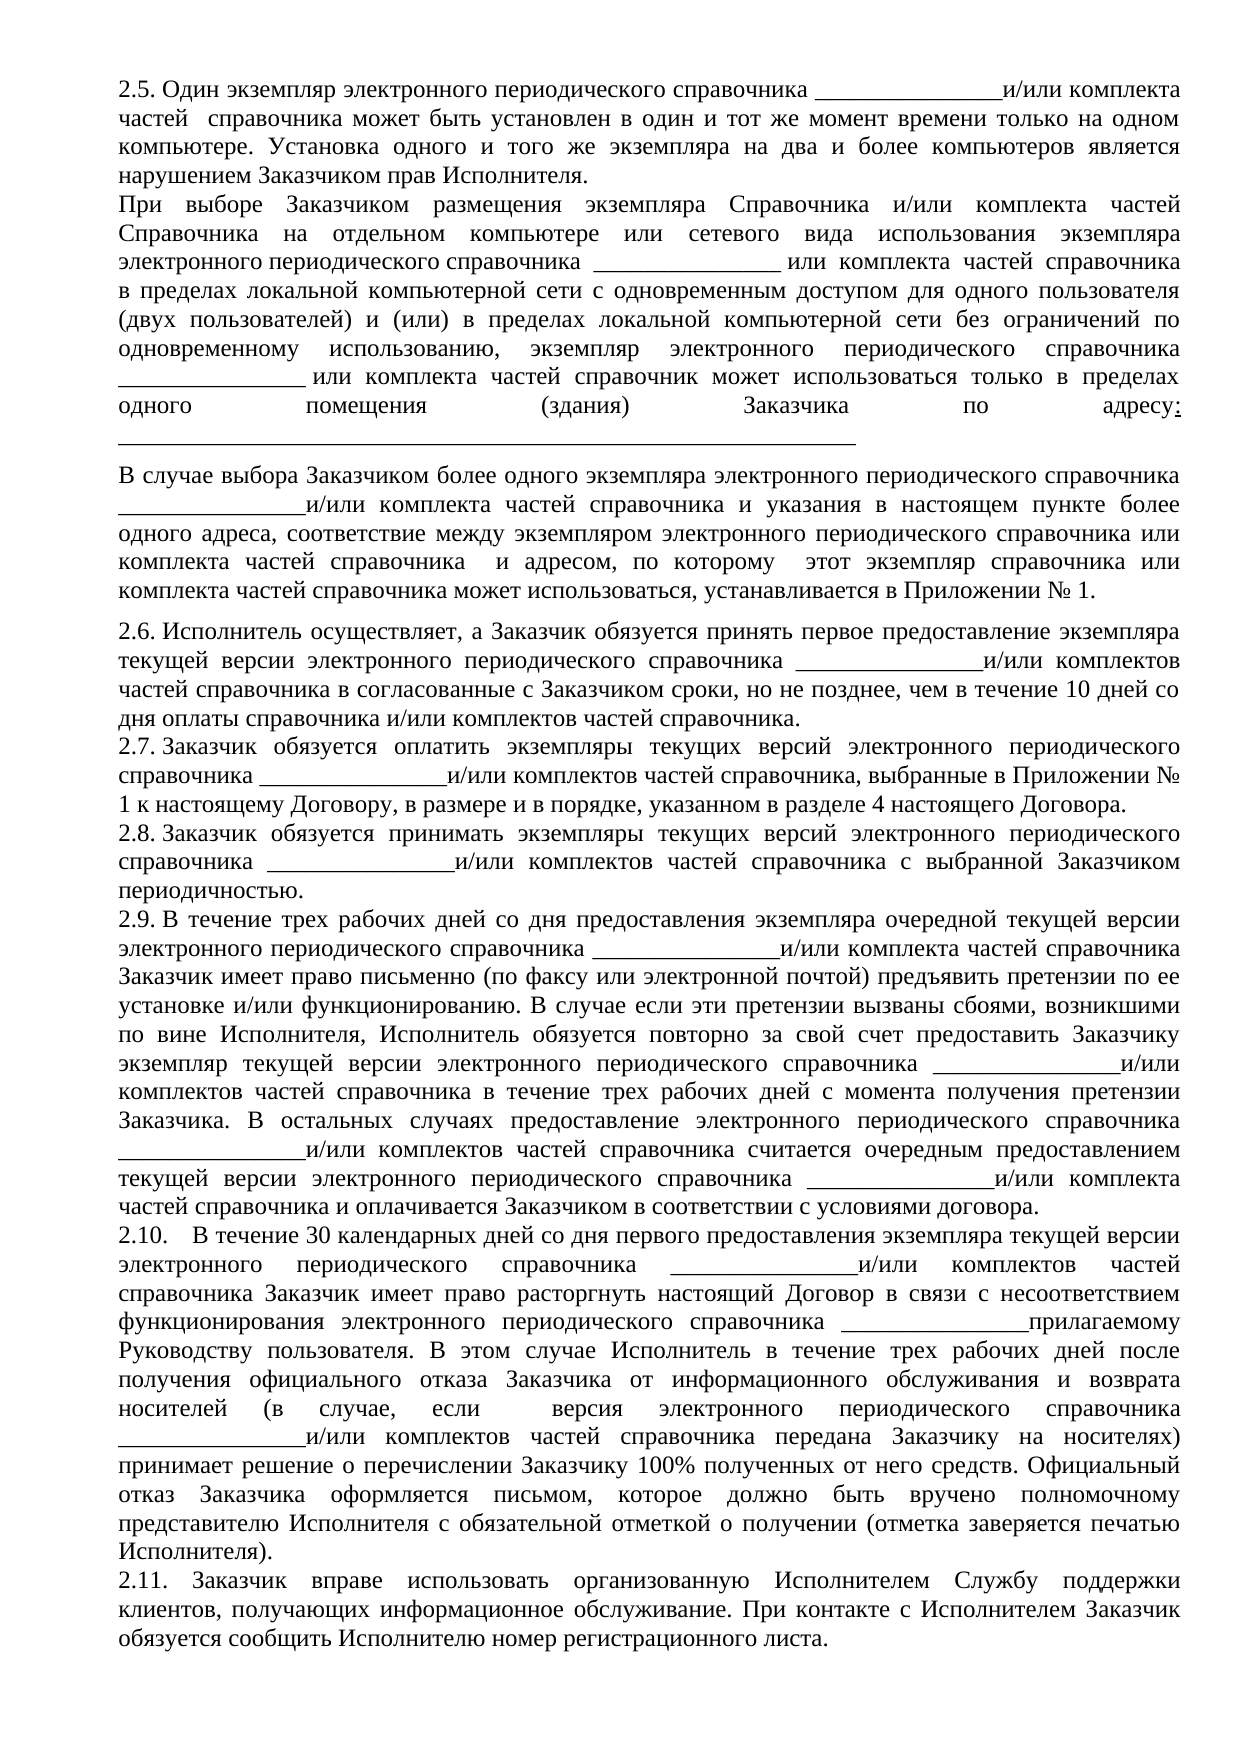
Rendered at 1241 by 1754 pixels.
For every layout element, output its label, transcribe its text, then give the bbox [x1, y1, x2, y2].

list Заказчик обязуется принимать экземпляры текущих версий электронного периодического справочника _______________и/или комплектов частей справочника с выбранной Заказчиком периодичностью. [118, 818, 1181, 904]
list Один экземпляр электронного периодического справочника _______________и/или комплекта частей справочника может быть установлен в один и тот же момент времени только на одном компьютере. Установка одного и того же экземпляра на два и более компьютеров является нарушением Заказчиком прав Исполнителя. [118, 74, 1181, 189]
text При выборе Заказчиком размещения экземпляра Справочника и/или комплекта частей Справочника на отдельном компьютере или сетевого вида использования экземпляра электронного периодического справочника _______________ или комплекта частей справочника в пределах локальной компьютерной сети с одновременным доступом для одного пользователя (двух пользователей) и (или) в пределах локальной компьютерной сети без ограничений по одновременному использованию, экземпляр электронного периодического справочника _______________ или комплекта частей справочник может использоваться только в пределах одного помещения (здания) Заказчика по адресу: ___________________________________________________________ [118, 189, 1181, 448]
list Заказчик вправе использовать организованную Исполнителем Службу поддержки клиентов, получающих информационное обслуживание. При контакте с Исполнителем Заказчик обязуется сообщить Исполнителю номер регистрационного листа. [118, 1565, 1181, 1651]
list В течение трех рабочих дней со дня предоставления экземпляра очередной текущей версии электронного периодического справочника _______________и/или комплекта частей справочника Заказчик имеет право письменно (по факсу или электронной почтой) предъявить претензии по ее установке и/или функционированию. В случае если эти претензии вызваны сбоями, возникшими по вине Исполнителя, Исполнитель обязуется повторно за свой счет предоставить Заказчику экземпляр текущей версии электронного периодического справочника _______________и/или комплектов частей справочника в течение трех рабочих дней с момента получения претензии Заказчика. В остальных случаях предоставление электронного периодического справочника _______________и/или комплектов частей справочника считается очередным предоставлением текущей версии электронного периодического справочника _______________и/или комплекта частей справочника и оплачивается Заказчиком в соответствии с условиями договора. [118, 904, 1181, 1220]
list В течение 30 календарных дней со дня первого предоставления экземпляра текущей версии электронного периодического справочника _______________и/или комплектов частей справочника Заказчик имеет право расторгнуть настоящий Договор в связи с несоответствием функционирования электронного периодического справочника _______________прилагаемому Руководству пользователя. В этом случае Исполнитель в течение трех рабочих дней после получения официального отказа Заказчика от информационного обслуживания и возврата носителей (в случае, если версия электронного периодического справочника _______________и/или комплектов частей справочника передана Заказчику на носителях) принимает решение о перечислении Заказчику 100% полученных от него средств. Официальный отказ Заказчика оформляется письмом, которое должно быть вручено полномочному представителю Исполнителя с обязательной отметкой о получении (отметка заверяется печатью Исполнителя). [118, 1220, 1181, 1565]
list Исполнитель осуществляет, а Заказчик обязуется принять первое предоставление экземпляра текущей версии электронного периодического справочника _______________и/или комплектов частей справочника в согласованные с Заказчиком сроки, но не позднее, чем в течение 10 дней со дня оплаты справочника и/или комплектов частей справочника. [118, 616, 1181, 731]
list Заказчик обязуется оплатить экземпляры текущих версий электронного периодического справочника _______________и/или комплектов частей справочника, выбранные в Приложении № 1 к настоящему Договору, в размере и в порядке, указанном в разделе 4 настоящего Договора. [118, 731, 1181, 818]
text В случае выбора Заказчиком более одного экземпляра электронного периодического справочника _______________и/или комплекта частей справочника и указания в настоящем пункте более одного адреса, соответствие между экземпляром электронного периодического справочника или комплекта частей справочника и адресом, по которому этот экземпляр справочника или комплекта частей справочника может использоваться, устанавливается в Приложении № 1. [118, 460, 1181, 604]
